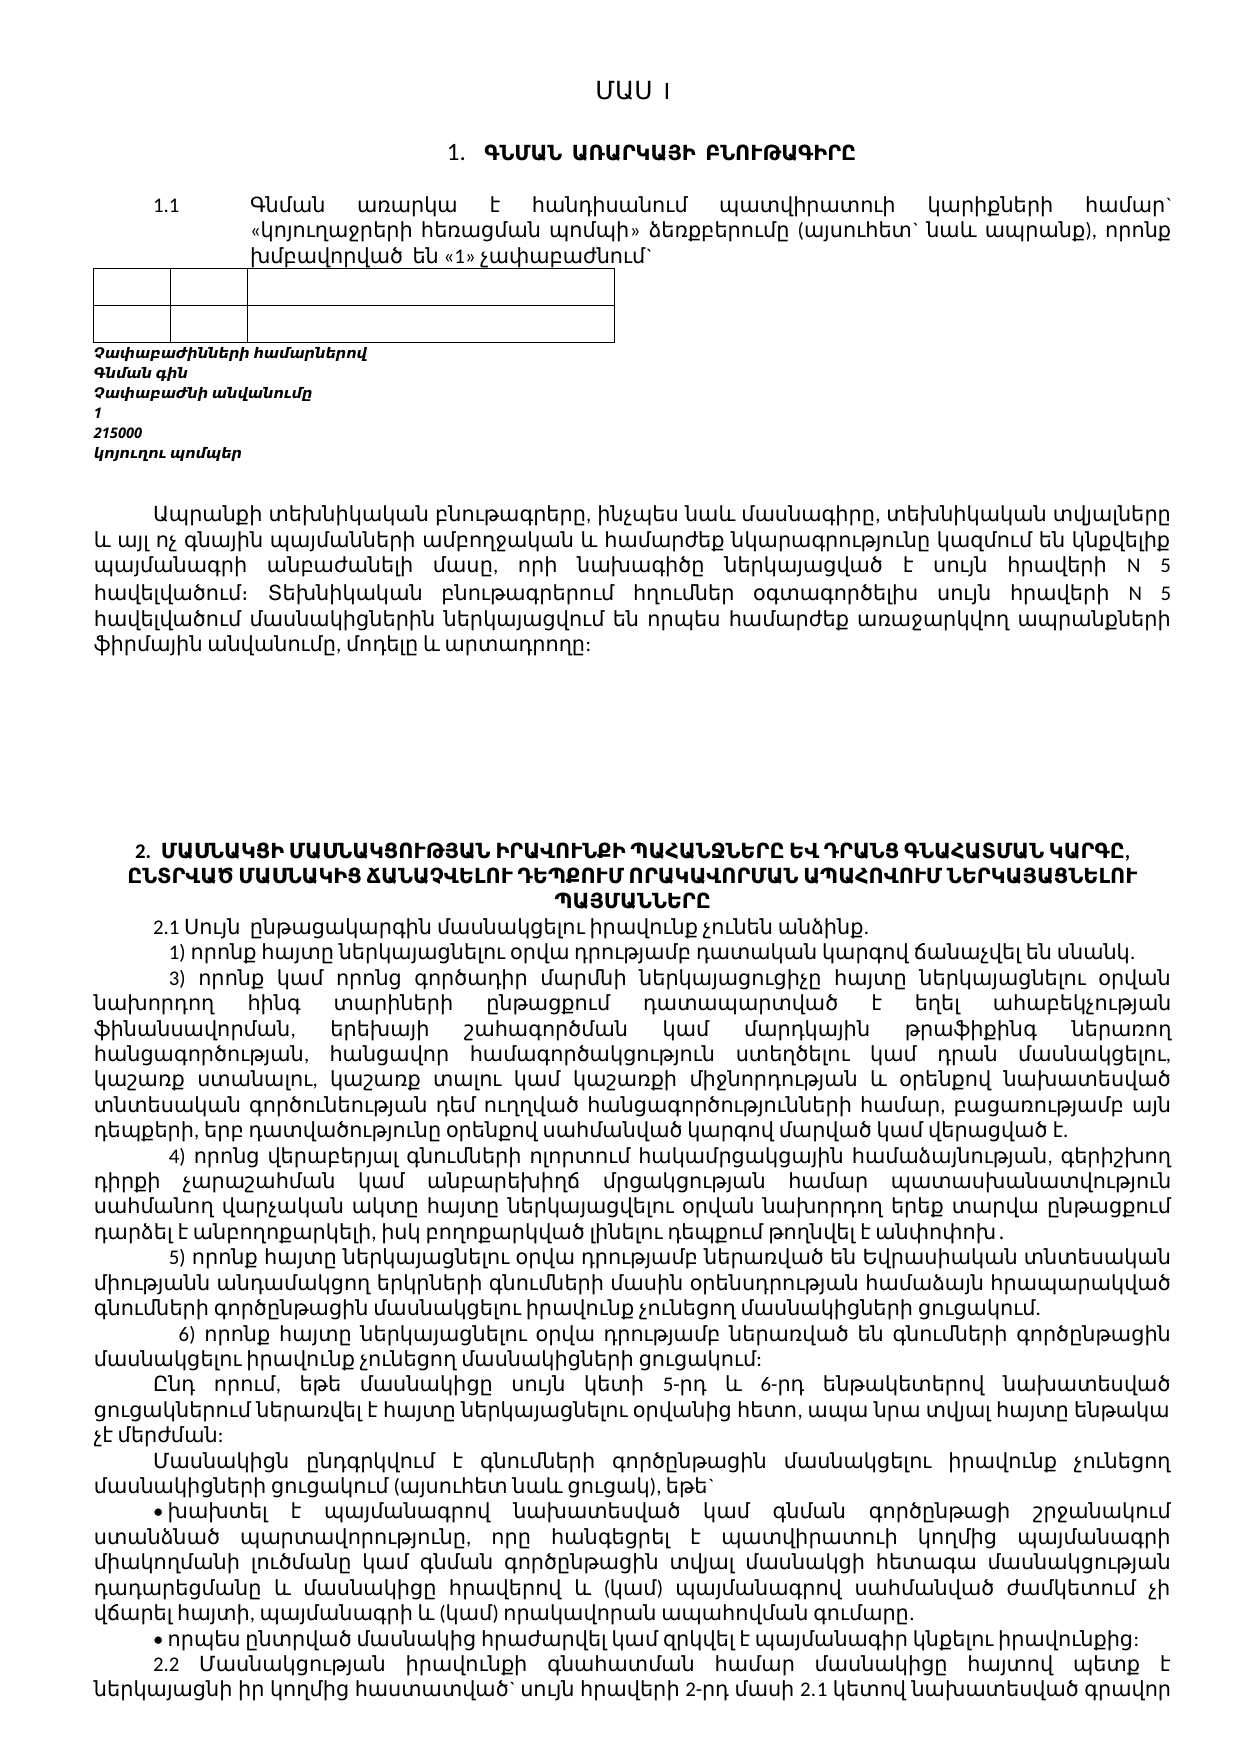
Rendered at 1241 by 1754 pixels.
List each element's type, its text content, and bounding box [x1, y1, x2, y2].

text 3) որոնք կամ որոնց գործադիր մարմնի ներկայացուցիչը հայտը ներկայացնելու օրվան նախորդող հինգ տարիների ընթացքում դատապարտված է եղել ահաբեկչության ֆինանսավորման, երեխայի շահագործման կամ մարդկային թրաֆիքինգ ներառող հանցագործության, հանցավոր համագործակցություն ստեղծելու կամ դրան մասնակցելու, կաշառք ստանալու, կաշառք տալու կամ կաշառքի միջնորդության և օրենքով նախատեսված տնտեսական գործունեության դեմ ուղղված հանցագործությունների համար, բացառությամբ այն դեպքերի, երբ դատվածությունը օրենքով սահմանված կարգով մարված կամ վերացված է. [94, 965, 1171, 1143]
text • որպես ընտրված մասնակից հրաժարվել կամ զրկվել է պայմանագիր կնքելու իրավունքից: [94, 1626, 1171, 1651]
text Ապրանքի տեխնիկական բնութագրերը, ինչպես նաև մասնագիրը, տեխնիկական տվյալները և այլ ոչ գնային պայմանների ամբողջական և համարժեք նկարագրությունը կազմում են կնքվելիք պայմանագրի անբաժանելի մասը, որի նախագիծը ներկայացված է սույն հրավերի N 5 հավելվածում։ Տեխնիկական բնութագրերում հղումներ օգտագործելիս սույն հրավերի N 5 հավելվածում մասնակիցներին ներկայացվում են որպես համարժեք առաջարկվող ապրանքների ֆիրմային անվանումը, մոդելը և արտադրողը: [94, 501, 1171, 657]
text 5) որոնք հայտը ներկայացնելու օրվա դրությամբ ներառված են Եվրասիական տնտեսական միությանն անդամակցող երկրների գնումների մասին օրենսդրության համաձայն հրապարակված գնումների գործընթացին մասնակցելու իրավունք չունեցող մասնակիցների ցուցակում. [94, 1244, 1171, 1321]
text 6) որոնք հայտը ներկայացնելու օրվա դրությամբ ներառված են գնումների գործընթացին մասնակցելու իրավունք չունեցող մասնակիցների ցուցակում: [94, 1321, 1171, 1372]
text 4) որոնց վերաբերյալ գնումների ոլորտում հակամրցակցային համաձայնության, գերիշխող դիրքի չարաշահման կամ անբարեխիղճ մրցակցության համար պատասխանատվություն սահմանող վարչական ակտը հայտը ներկայացվելու օրվան նախորդող երեք տարվա ընթացքում դարձել է անբողոքարկելի, իսկ բողոքարկված լինելու դեպքում թողնվել է անփոփոխ․ [94, 1143, 1171, 1244]
text Ընդ որում, եթե մասնակիցը սույն կետի 5-րդ և 6-րդ ենթակետերով նախատեսված ցուցակներում ներառվել է հայտը ներկայացնելու օրվանից հետո, ապա նրա տվյալ հայտը ենթակա չէ մերժման: [94, 1372, 1171, 1448]
text 2. ՄԱՍՆԱԿՑԻ ՄԱՍՆԱԿՑՈՒԹՅԱՆ ԻՐԱՎՈՒՆՔԻ ՊԱՀԱՆՋՆԵՐԸ ԵՎ ԴՐԱՆՑ ԳՆԱՀԱՏՄԱՆ ԿԱՐԳԸ, ԸՆՏՐՎԱԾ ՄԱՍՆԱԿԻՑ ՃԱՆԱՉՎԵԼՈՒ ԴԵՊՔՈՒՄ ՈՐԱԿԱՎՈՐՄԱՆ ԱՊԱՀՈՎՈՒՄ ՆԵՐԿԱՅԱՑՆԵԼՈՒ ՊԱՅՄԱՆՆԵՐԸ [94, 838, 1171, 914]
text 1) որոնք հայտը ներկայացնելու օրվա դրությամբ դատական կարգով ճանաչվել են սնանկ. [94, 939, 1171, 965]
text Մասնակիցն ընդգրկվում է գնումների գործընթացին մասնակցելու իրավունք չունեցող մասնակիցների ցուցակում (այսուհետ նաև ցուցակ), եթե` [94, 1448, 1171, 1499]
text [94, 1651, 1171, 1702]
text ՄԱՍ I [94, 75, 1171, 106]
text • խախտել է պայմանագրով նախատեսված կամ գնման գործընթացի շրջանակում ստանձնած պարտավորությունը, որը հանգեցրել է պատվիրատուի կողմից պայմանագրի միակողմանի լուծմանը կամ գնման գործընթացին տվյալ մասնակցի հետագա մասնակցության դադարեցմանը և մասնակիցը հրավերով և (կամ) պայմանագրով սահմանված ժամկետում չի վճարել հայտի, պայմանագրի և (կամ) որակավորան ապահովման գումարը. [94, 1499, 1171, 1626]
list ԳՆՄԱՆ ԱՌԱՐԿԱՅԻ ԲՆՈՒԹԱԳԻՐԸ [131, 136, 1171, 167]
subtitle Գնման առարկա է հանդիսանում պատվիրատուի կարիքների համար` «կոյուղաջրերի հեռացման պոմպի» ձեռքբերումը (այսուհետ` նաև ապրանք), որոնք խմբավորված են «1» չափաբաժնում` [153, 192, 1171, 268]
text 2.1 Սույն ընթացակարգին մասնակցելու իրավունք չունեն անձինք. [94, 914, 1171, 939]
